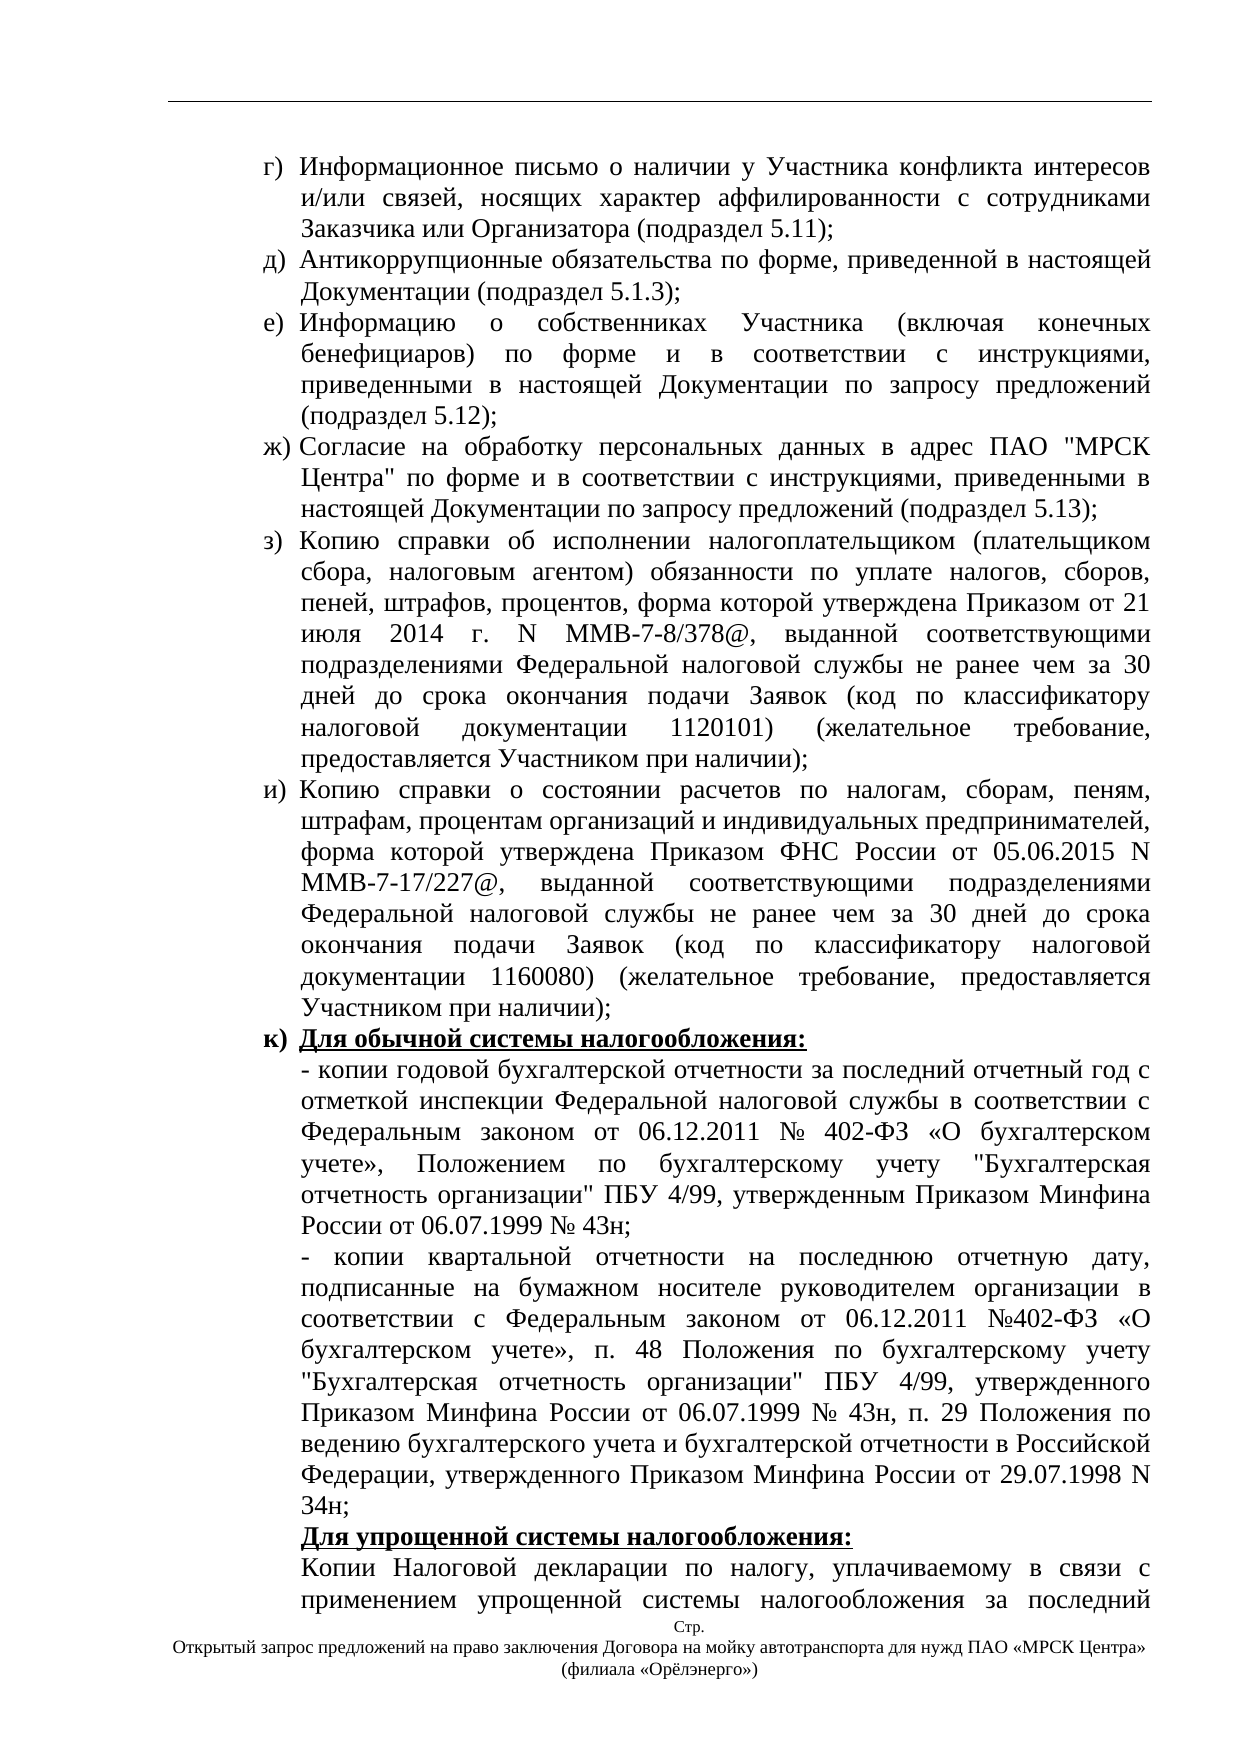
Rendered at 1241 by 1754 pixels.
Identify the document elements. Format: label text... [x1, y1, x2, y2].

text - копии годовой бухгалтерской отчетности за последний отчетный год с отметкой инспекции Федеральной налоговой службы в соответствии с Федеральным законом от 06.12.2011 № 402-ФЗ «О бухгалтерском учете», Положением по бухгалтерскому учету "Бухгалтерская отчетность организации" ПБУ 4/99, утвержденным Приказом Минфина России от 06.07.1999 № 43н; [301, 1053, 1152, 1240]
list Для обычной системы налогообложения: [263, 1022, 1152, 1053]
list Копию справки о состоянии расчетов по налогам, сборам, пеням, штрафам, процентам организаций и индивидуальных предпринимателей, форма которой утверждена Приказом ФНС России от 05.06.2015 N ММВ-7-17/227@, выданной соответствующими подразделениями Федеральной налоговой службы не ранее чем за 30 дней до срока окончания подачи Заявок (код по классификатору налоговой документации 1160080) (желательное требование, предоставляется Участником при наличии); [263, 773, 1152, 1022]
list Согласие на обработку персональных данных в адрес ПАО "МРСК Центра" по форме и в соответствии с инструкциями, приведенными в настоящей Документации по запросу предложений (подраздел 5.13); [263, 430, 1152, 524]
text Для упрощенной системы налогообложения: [301, 1520, 1152, 1552]
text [301, 1552, 1152, 1614]
list Антикоррупционные обязательства по форме, приведенной в настоящей Документации (подраздел 5.1.3); [263, 243, 1152, 306]
list Копию справки об исполнении налогоплательщиком (плательщиком сбора, налоговым агентом) обязанности по уплате налогов, сборов, пеней, штрафов, процентов, форма которой утверждена Приказом от 21 июля 2014 г. N ММВ-7-8/378@, выданной соответствующими подразделениями Федеральной налоговой службы не ранее чем за 30 дней до срока окончания подачи Заявок (код по классификатору налоговой документации 1120101) (желательное требование, предоставляется Участником при наличии); [263, 524, 1152, 773]
list Информацию о собственниках Участника (включая конечных бенефициаров) по форме и в соответствии с инструкциями, приведенными в настоящей Документации по запросу предложений (подраздел 5.12); [263, 306, 1152, 430]
text - копии квартальной отчетности на последнюю отчетную дату, подписанные на бумажном носителе руководителем организации в соответствии с Федеральным законом от 06.12.2011 №402-ФЗ «О бухгалтерском учете», п. 48 Положения по бухгалтерскому учету "Бухгалтерская отчетность организации" ПБУ 4/99, утвержденного Приказом Минфина России от 06.07.1999 № 43н, п. 29 Положения по ведению бухгалтерского учета и бухгалтерской отчетности в Российской Федерации, утвержденного Приказом Минфина России от 29.07.1998 N 34н; [301, 1240, 1152, 1520]
list Информационное письмо о наличии у Участника конфликта интересов и/или связей, носящих характер аффилированности с сотрудниками Заказчика или Организатора (подраздел 5.11); [263, 150, 1152, 243]
